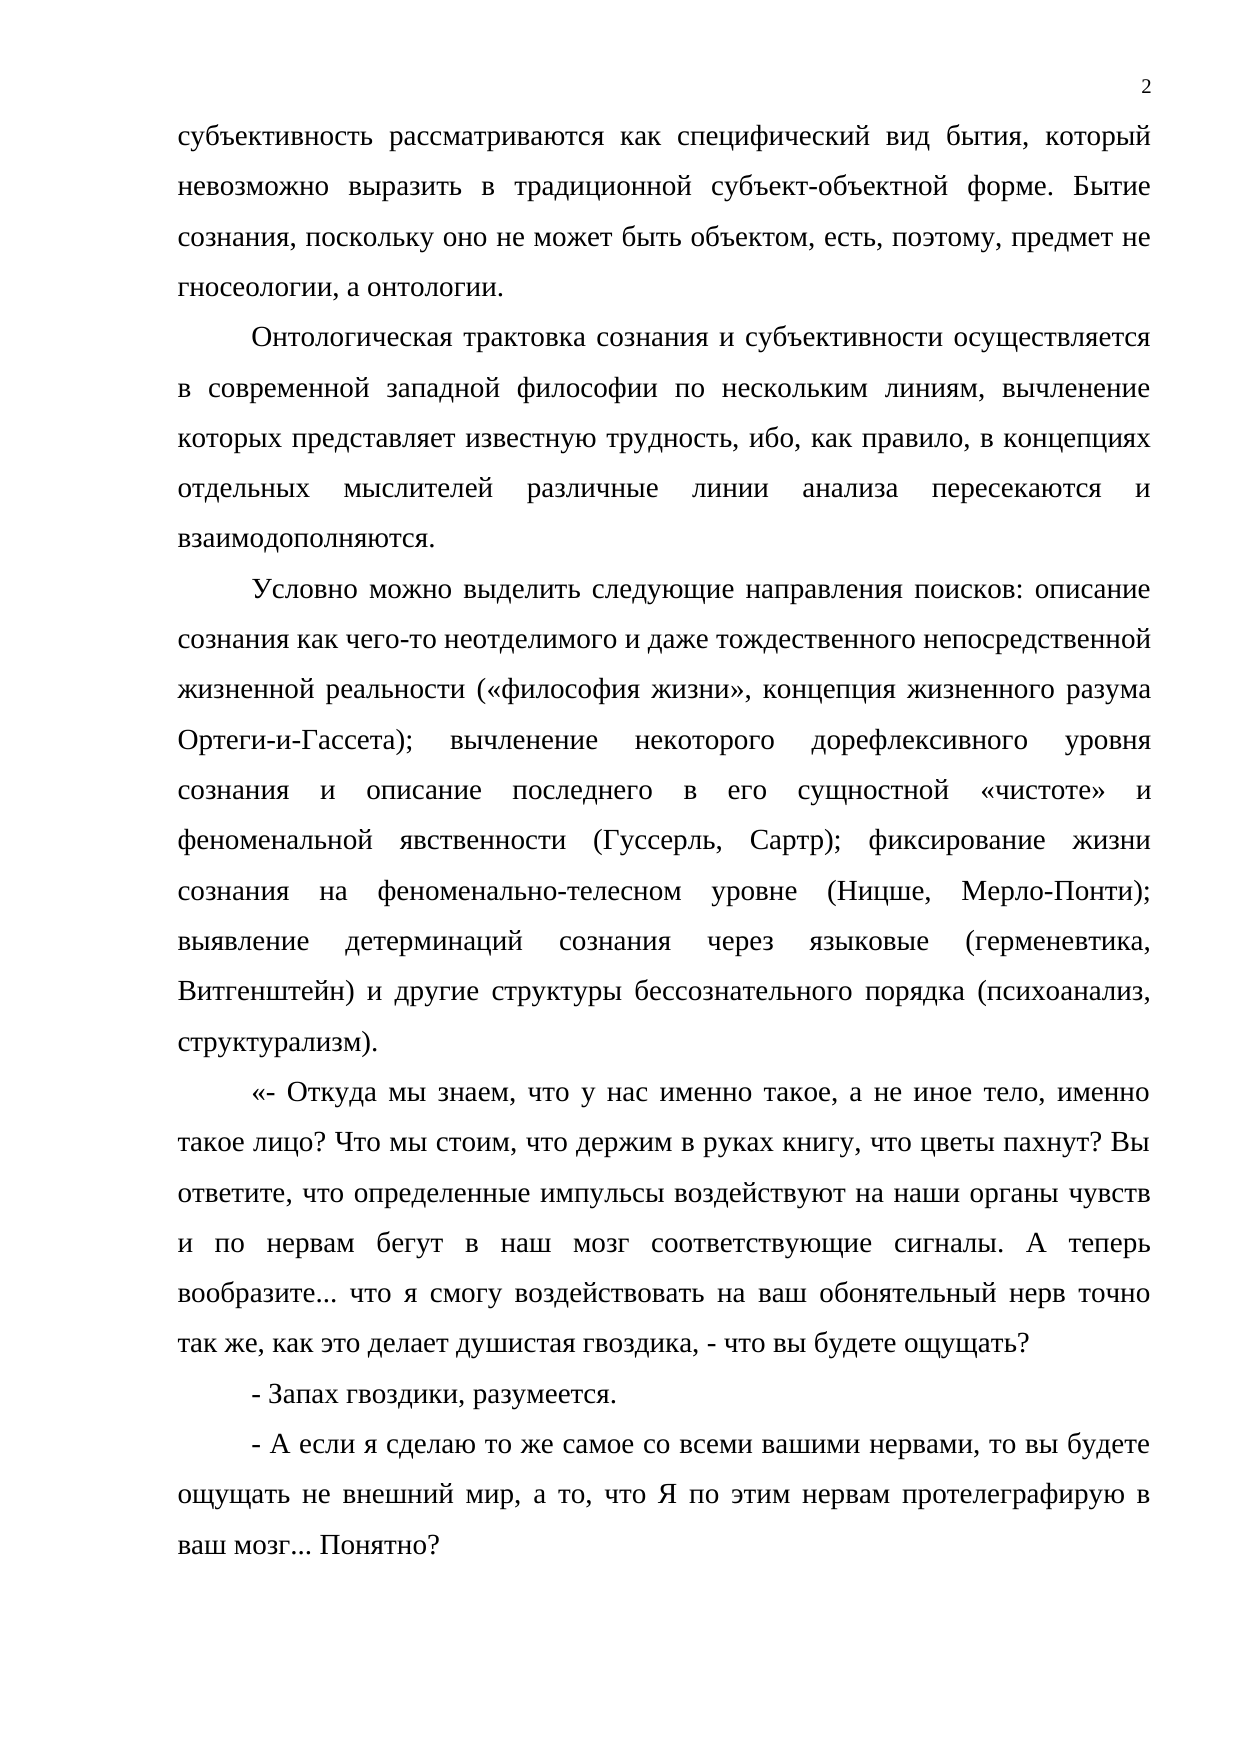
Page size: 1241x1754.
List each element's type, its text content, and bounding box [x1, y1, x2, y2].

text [177, 118, 1152, 303]
text - А если я сделаю то же самое со всеми вашими нервами, то вы будете ощущать не внешний мир, а то, что Я по этим нервам протелеграфирую в ваш мозг... Понятно? [177, 1426, 1152, 1560]
text - Запах гвоздики, разумеется. [177, 1376, 1152, 1409]
text Условно можно выделить следующие направления поисков: описание сознания как чего-то неотделимого и даже тождественного непосредственной жизненной реальности (философия жизни, концепция жизненного разума Ортеги-и-Гассета); вычленение некоторого дорефлексивного уровня сознания и описание последнего в его сущностной чистоте и феноменальной явственности (Гуссерль, Сартр); фиксирование жизни сознания на феноменально-телесном уровне (Ницше, Мерло-Понти); выявление детерминаций сознания через языковые (герменевтика, Витгенштейн) и другие структуры бессознательного порядка (психоанализ, структурализм). [177, 571, 1152, 1057]
text Онтологическая трактовка сознания и субъективности осуществляется в современной западной философии по нескольким линиям, вычленение которых представляет известную трудность, ибо, как правило, в концепциях отдельных мыслителей различные линии анализа пересекаются и взаимодополняются. [177, 319, 1152, 554]
text «- Откуда мы знаем, что у нас именно такое, а не иное тело, именно такое лицо? Что мы стоим, что держим в руках книгу, что цветы пахнут? Вы ответите, что определенные импульсы воздействуют на наши органы чувств и по нервам бегут в наш мозг соответствующие сигналы. А теперь вообразите... что я смогу воздействовать на ваш обонятельный нерв точно так же, как это делает душистая гвоздика, - что вы будете ощущать? [177, 1074, 1152, 1359]
